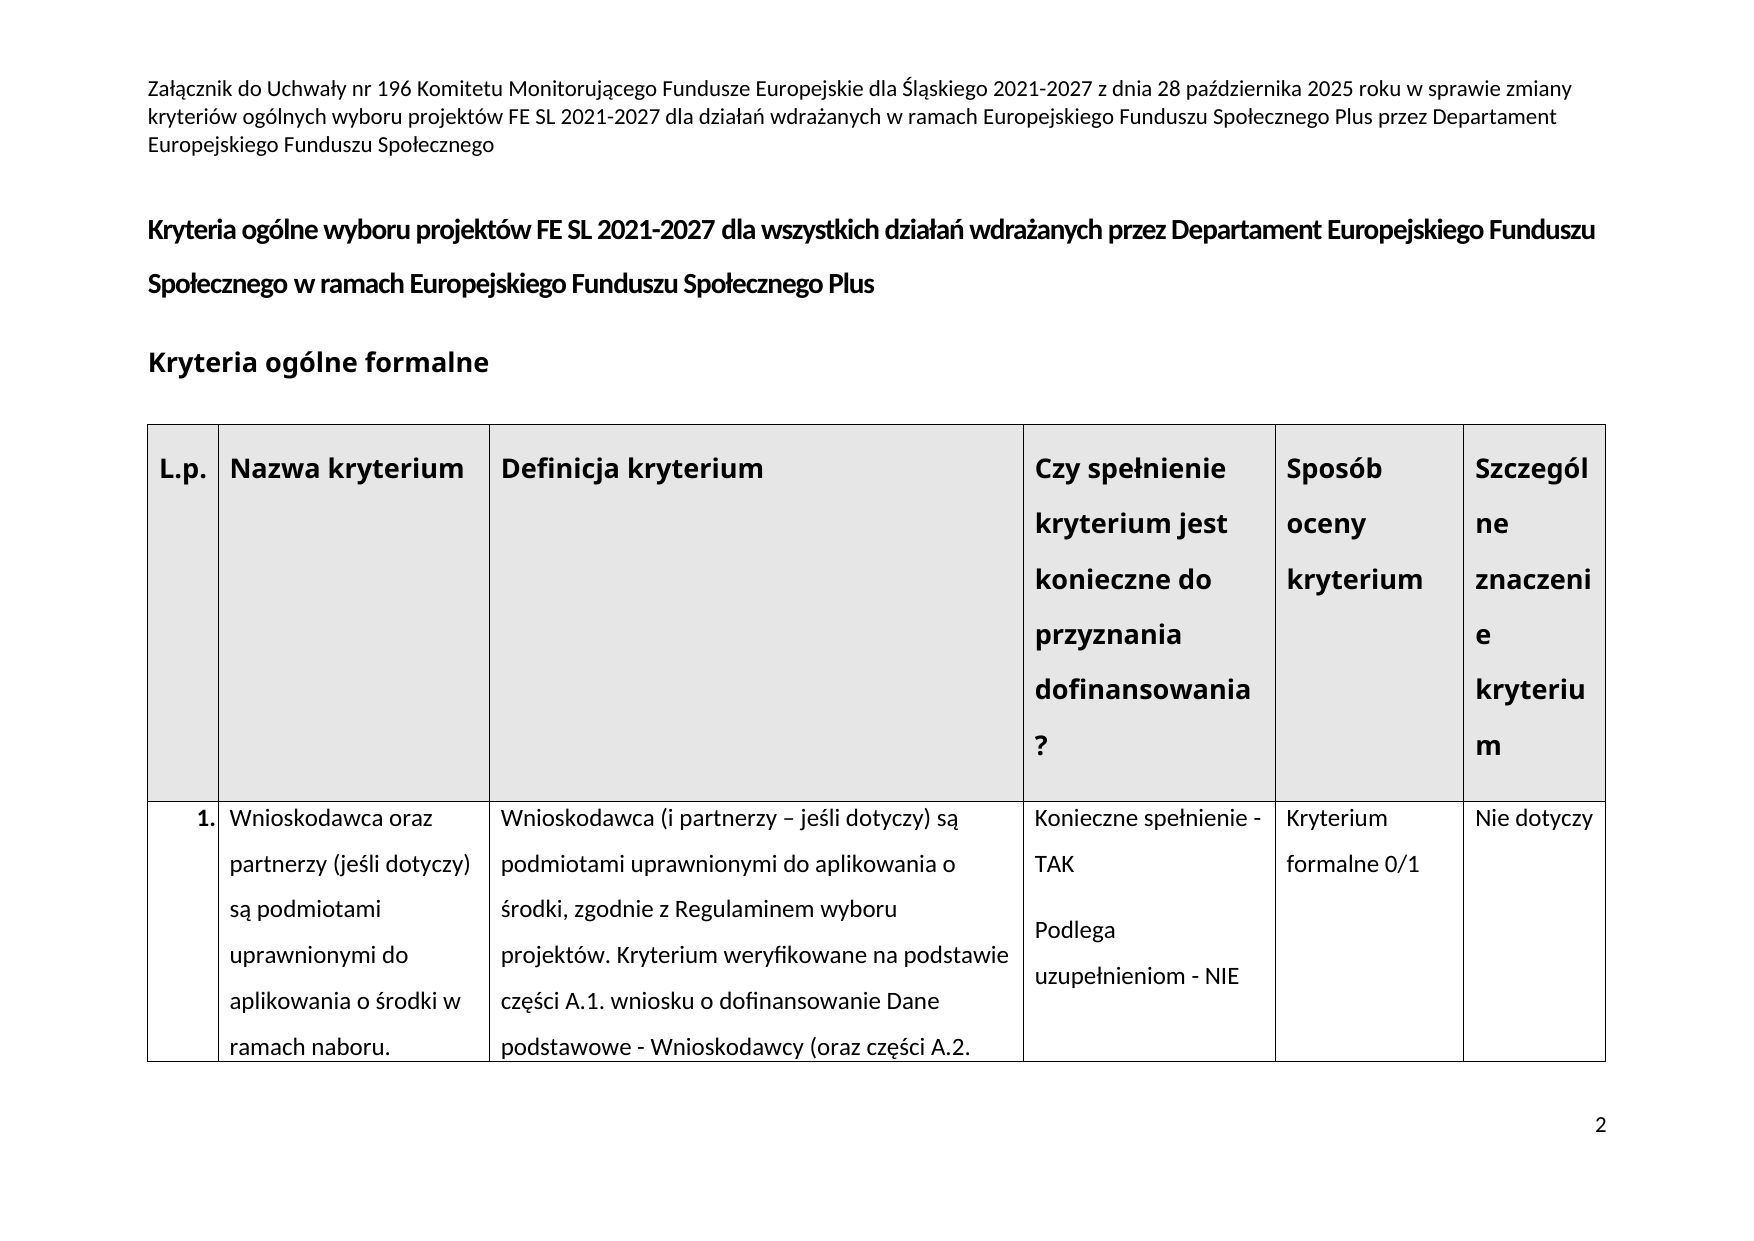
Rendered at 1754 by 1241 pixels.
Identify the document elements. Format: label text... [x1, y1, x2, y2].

table_header Definicja kryterium [490, 425, 1023, 801]
table_cell [148, 802, 218, 1061]
table_header L.p. [148, 425, 218, 801]
table_cell Konieczne spełnienie - TAK Podlega uzupełnieniom - NIE [1024, 802, 1275, 1061]
table_cell Wnioskodawca (i partnerzy – jeśli dotyczy) są podmiotami uprawnionymi do aplikowania o środki, zgodnie z Regulaminem wyboru projektów. Kryterium weryfikowane na podstawie części A.1. wniosku o dofinansowanie Dane podstawowe - Wnioskodawcy (oraz części A.2. Partnerstwo w ramach projektu – jeśli dotyczy). W uzasadnionych przypadkach ION dopuszcza możliwość zmiany partnera. W takim przypadku kryterium będzie nadal uznane za spełnione, a nowy partner musi być również uprawniony do aplikowania o środki w ramach naboru. Kryterium musi być spełnione zarówno w momencie oceny wniosku, jak i przed podpisaniem umowy o dofinansowanie. [490, 802, 1023, 1061]
table_header Nazwa kryterium [219, 425, 489, 801]
table_cell Nie dotyczy [1464, 802, 1605, 1061]
table_header Szczególne znaczenie kryterium [1464, 425, 1605, 801]
text Kryteria ogólne formalne [148, 343, 1606, 380]
table_header Czy spełnienie kryterium jest konieczne do przyznania dofinansowania? [1024, 425, 1275, 801]
table_cell Wnioskodawca oraz partnerzy (jeśli dotyczy) są podmiotami uprawnionymi do aplikowania o środki w ramach naboru. [219, 802, 489, 1061]
table_header Sposób oceny kryterium [1276, 425, 1463, 801]
text Kryteria ogólne wyboru projektów FE SL 2021-2027 dla wszystkich działań wdrażanych przez Departament Europejskiego Funduszu Społecznego w ramach Europejskiego Funduszu Społecznego Plus [148, 211, 1606, 300]
table_cell Kryterium formalne 0/1 [1276, 802, 1463, 1061]
